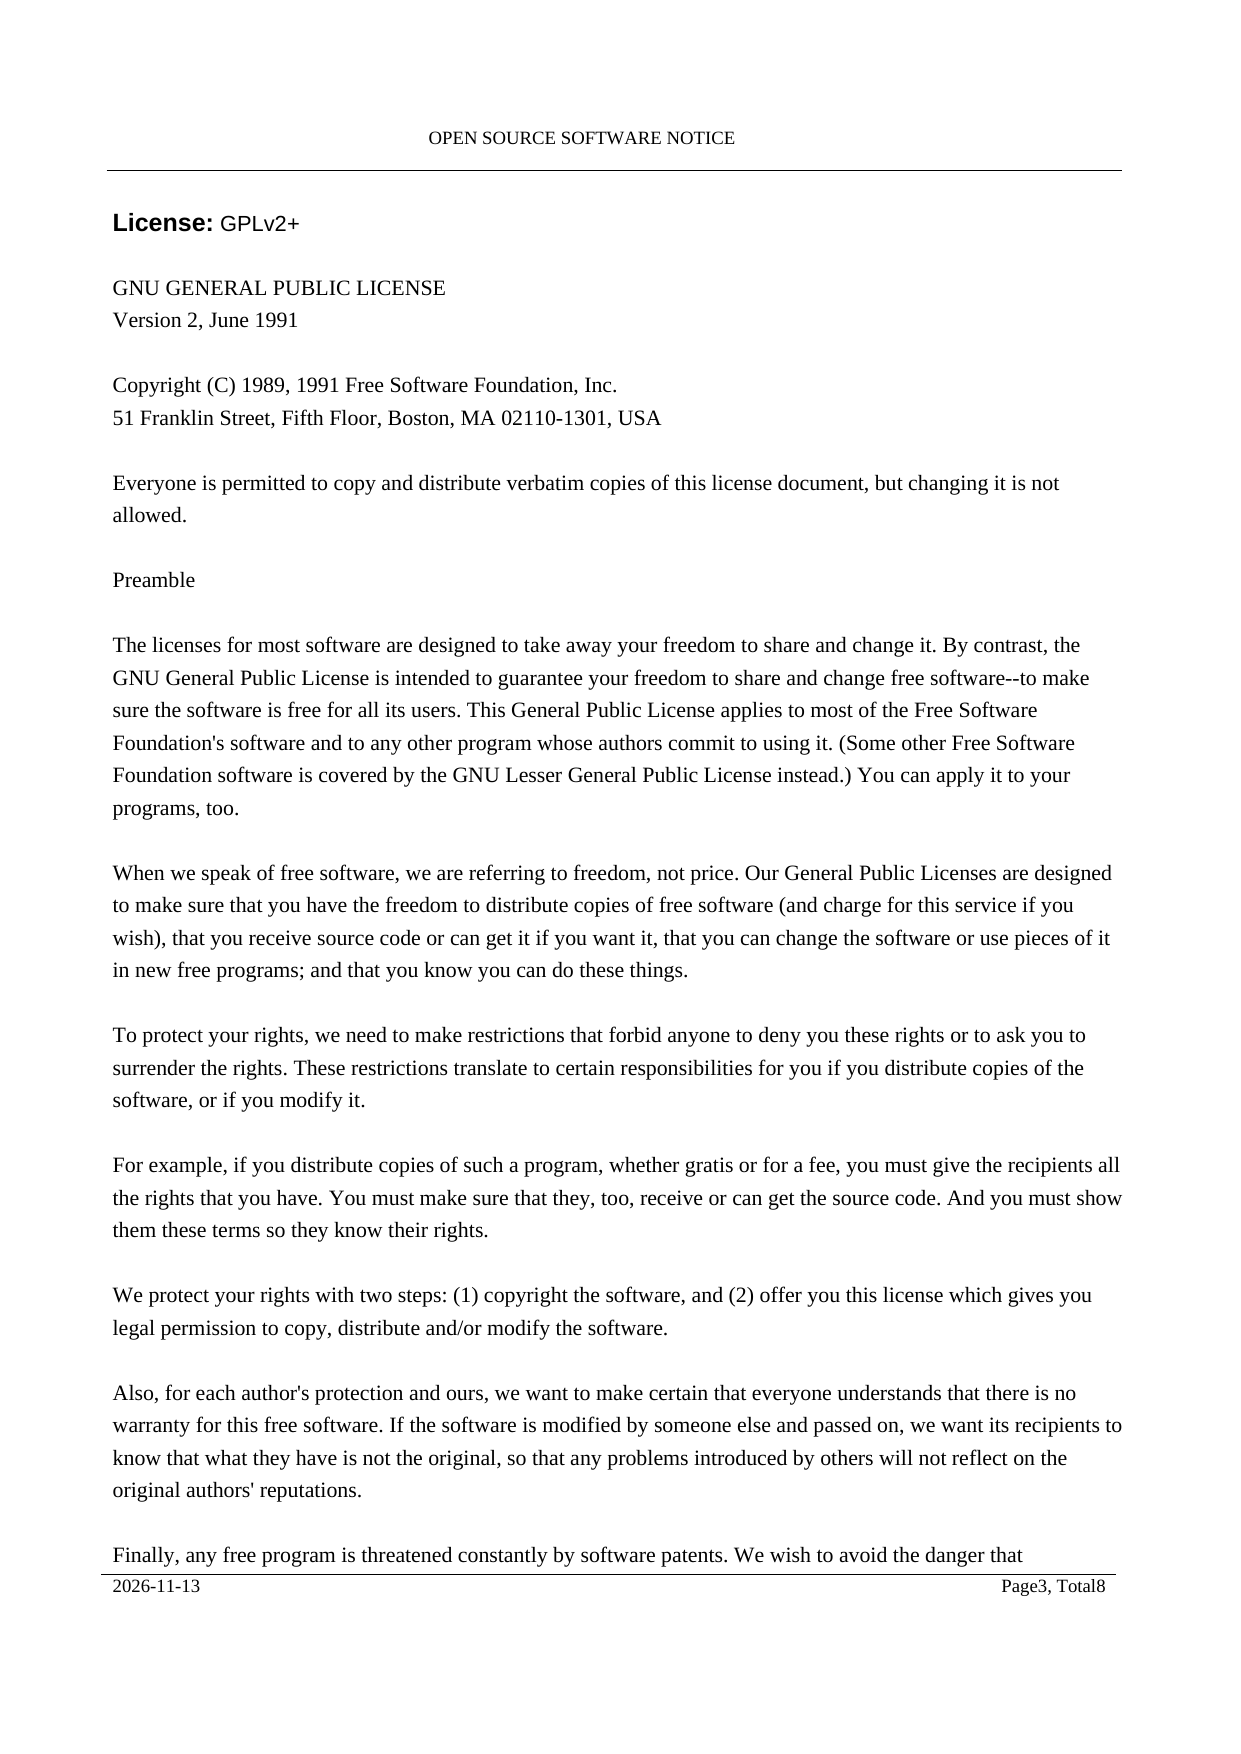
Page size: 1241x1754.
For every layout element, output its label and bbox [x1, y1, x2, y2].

text [112, 206, 1128, 1571]
